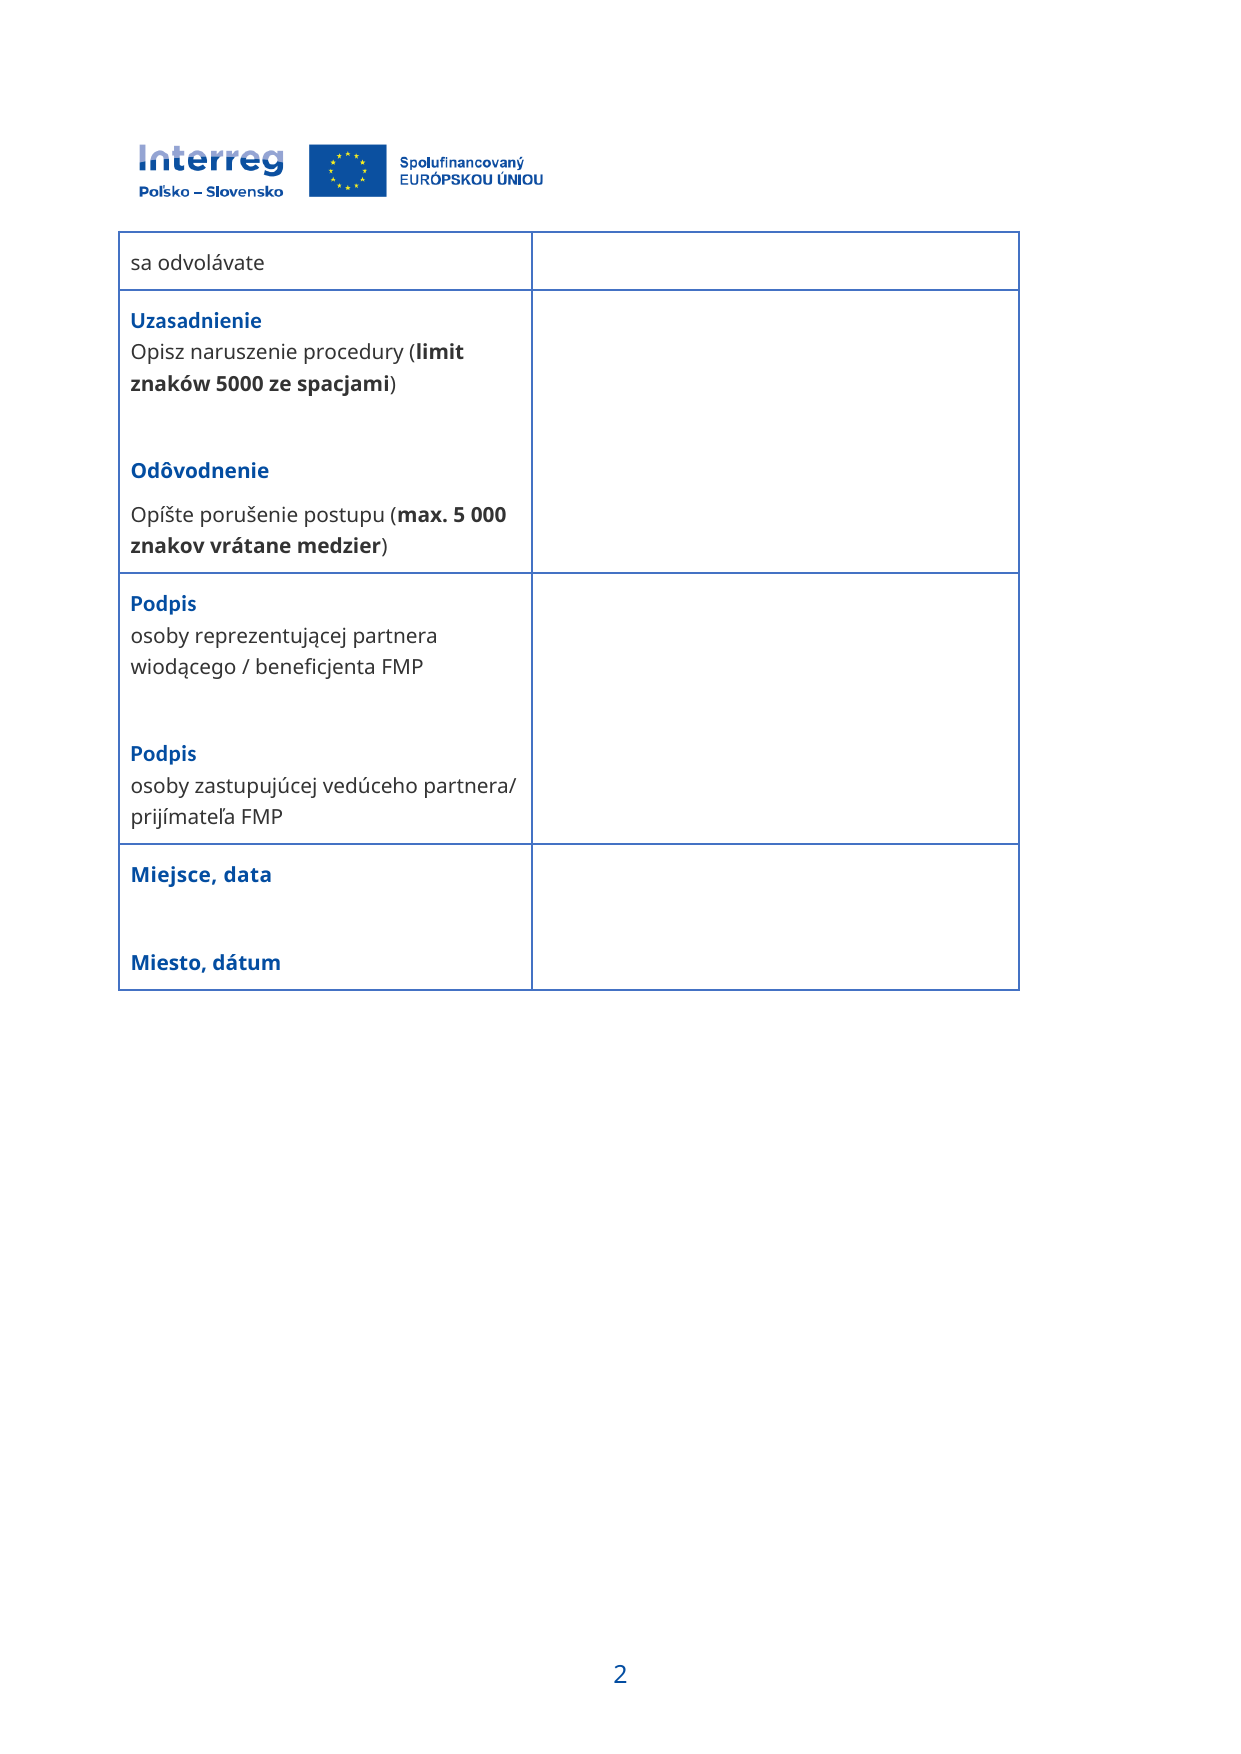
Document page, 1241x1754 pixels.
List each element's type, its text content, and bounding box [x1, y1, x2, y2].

table_cell Uzasadnienie Opisz naruszenie procedury (limit znaków 5000 ze spacjami) Odôvodnenie Opíšte porušenie postupu (max. 5 000 znakov vrátane medzier) [120, 291, 531, 572]
picture [118, 118, 573, 231]
table_cell Miejsce, data Miesto, dátum [120, 845, 531, 989]
table_cell [533, 291, 1018, 572]
table_cell [533, 233, 1018, 289]
table_cell [533, 845, 1018, 989]
table_cell Podpis osoby reprezentującej partnera wiodącego / beneficjenta FMP Podpis osoby zastupujúcej vedúceho partnera/ prijímateľa FMP [120, 574, 531, 843]
table_cell [533, 574, 1018, 843]
